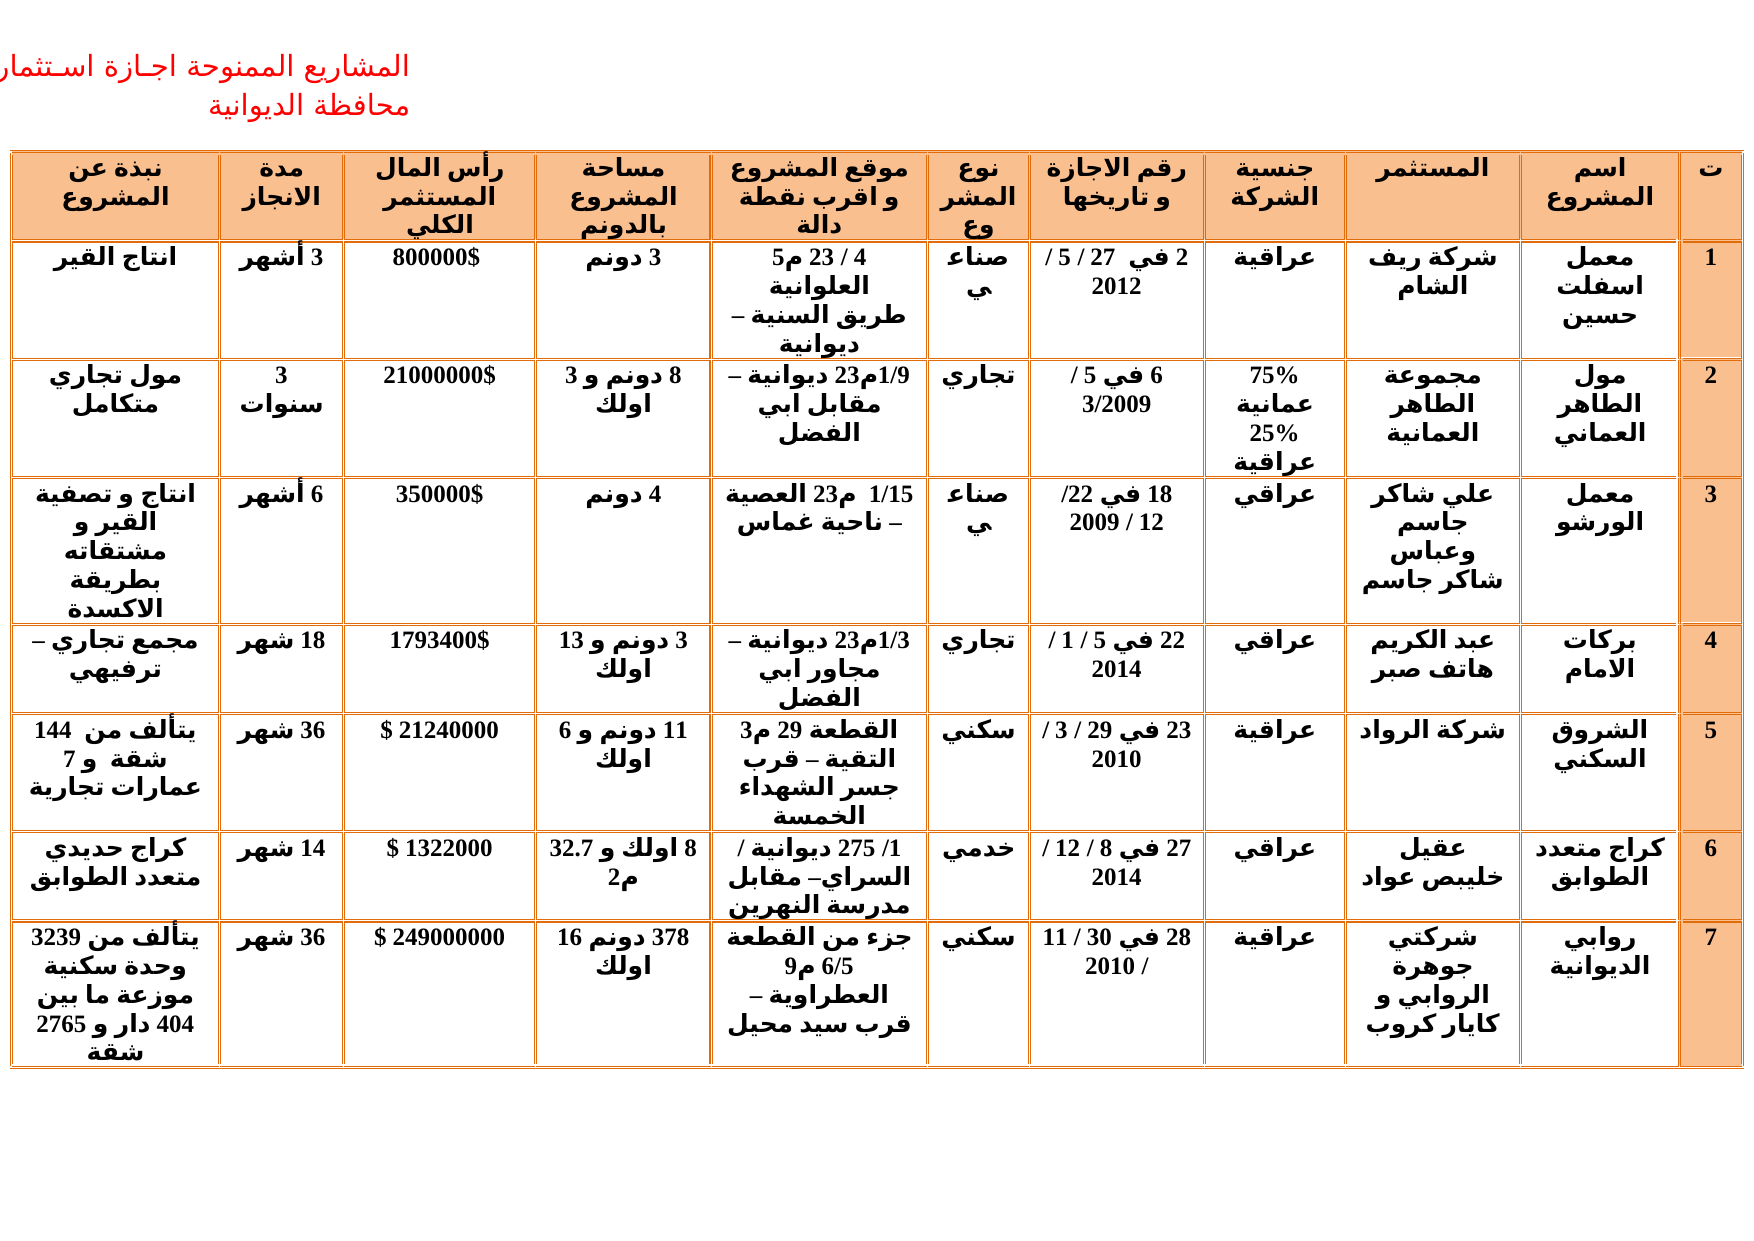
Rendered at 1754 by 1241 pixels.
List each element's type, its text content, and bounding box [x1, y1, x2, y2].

table_cell صناعي [929, 243, 1028, 357]
table_cell 2 [1681, 358, 1741, 476]
table_cell 18 في 22/ 12 / 2009 [1031, 479, 1203, 622]
table_cell عقيل خليبص عواد [1347, 833, 1519, 919]
table_cell 4 [1681, 623, 1741, 712]
table_cell 22 في 5 / 1 / 2014 [1031, 626, 1203, 712]
table_cell معمل الورشو [1522, 476, 1678, 622]
table_cell 249000000 $ [344, 919, 536, 1066]
table_cell 3 [1681, 476, 1741, 622]
table_header ت [1681, 153, 1742, 239]
table_cell عراقية [1206, 715, 1344, 830]
table_cell 3 دونم [537, 243, 709, 357]
table_cell كراج حديدي متعدد الطوابق [13, 833, 218, 919]
table_cell انتاج و تصفية القير و مشتقاته بطريقة الاكسدة [13, 479, 218, 622]
table_cell 4 دونم [537, 479, 709, 622]
table_cell 8 دونم و 3 اولك [537, 361, 709, 476]
table_header مدة الانجاز [219, 151, 344, 239]
table_cell 6 أشهر [221, 479, 342, 622]
table_cell 75% عمانية 25% عراقية [1206, 361, 1344, 476]
table_cell 6 في 5 / 3/2009 [1031, 361, 1203, 476]
table_cell عبد الكريم هاتف صبر [1347, 626, 1519, 712]
table_cell 1/15 م23 العصية – ناحية غماس [713, 479, 926, 622]
table_cell روابي الديوانية [1520, 919, 1679, 1066]
table_cell 23 في 29 / 3 / 2010 [1031, 715, 1203, 830]
table_cell 4 / 23 م5 العلوانية طريق السنية – ديوانية [713, 243, 926, 357]
table_cell صناعي [929, 479, 1028, 622]
table_cell علي شاكر جاسم وعباس شاكر جاسم [1347, 479, 1519, 622]
table_cell 11 دونم و 6 اولك [537, 715, 709, 830]
table_cell يتألف من 3239 وحدة سكنية موزعة ما بين 404 دار و 2765 شقة [12, 923, 219, 1066]
table_cell عراقية [1204, 922, 1345, 1066]
table_header جنسية الشركة [1204, 153, 1345, 239]
table_header موقع المشروع و اقرب نقطة دالة [711, 151, 928, 239]
table_cell 1/3م23 ديوانية – مجاور ابي الفضل [713, 626, 926, 712]
table_header نبذة عن المشروع [12, 153, 219, 239]
table_header رأس المال المستثمر الكلي [344, 151, 536, 239]
table_header نوع المشروع [928, 153, 1029, 239]
table_header المستثمر [1345, 153, 1520, 239]
table_cell يتألف من 144 شقة و 7 عمارات تجارية [13, 715, 218, 830]
table_cell انتاج القير [13, 243, 218, 357]
table_cell 2 في 27 / 5 / 2012 [1031, 243, 1203, 357]
table_cell 5 [1681, 712, 1741, 830]
table_header مساحة المشروع بالدونم [536, 153, 711, 239]
table_cell كراج متعدد الطوابق [1520, 830, 1679, 919]
table_cell 36 شهر [221, 715, 342, 830]
table_cell شركة ريف الشام [1347, 243, 1519, 357]
table_cell عراقي [1206, 833, 1344, 919]
table_cell 3 سنوات [221, 361, 342, 476]
table_cell 8 اولك و 32.7 م2 [537, 833, 709, 919]
table_cell 21240000 $ [345, 715, 534, 830]
table_cell عراقية [1206, 243, 1344, 357]
table_cell سكني [929, 715, 1028, 830]
table_cell جزء من القطعة 6/5 م9 العطراوية – قرب سيد محيل [711, 919, 928, 1066]
table_cell بركات الامام [1522, 623, 1678, 712]
table_cell 36 شهر [219, 919, 344, 1066]
table_cell 3 أشهر [221, 243, 342, 357]
table_cell 21000000$ [345, 361, 534, 476]
table_cell 18 شهر [221, 626, 342, 712]
table_cell 800000$ [345, 243, 534, 357]
table_cell 1/9م23 ديوانية – مقابل ابي الفضل [713, 361, 926, 476]
table_cell 1 [1679, 239, 1742, 357]
table_cell عراقي [1206, 479, 1344, 622]
table_cell مول الطاهر العماني [1522, 358, 1678, 476]
table_cell 7 [1679, 919, 1742, 1066]
table_header رقم الاجازة و تاريخها [1029, 153, 1204, 239]
table_cell 350000$ [345, 479, 534, 622]
table_cell مجموعة الطاهر العمانية [1347, 361, 1519, 476]
table_cell القطعة 29 م3 التقية – قرب جسر الشهداء الخمسة [713, 715, 926, 830]
table_cell مول تجاري متكامل [13, 361, 218, 476]
table_cell 1793400$ [345, 626, 534, 712]
table_cell خدمي [929, 833, 1028, 919]
table_cell عراقي [1206, 626, 1344, 712]
table_cell شركة الرواد [1347, 715, 1519, 830]
table_cell 27 في 8 / 12 / 2014 [1031, 833, 1203, 919]
table_header اسم المشروع [1520, 153, 1678, 239]
table_cell 1322000 $ [345, 833, 534, 919]
table_cell مجمع تجاري – ترفيهي [13, 626, 218, 712]
table_cell 6 [1679, 830, 1742, 919]
table_cell شركتي جوهرة الروابي و كايار كروب [1345, 922, 1520, 1066]
table_cell سكني [928, 923, 1029, 1066]
table_cell معمل اسفلت حسين [1520, 239, 1679, 357]
table_cell الشروق السكني [1522, 712, 1678, 830]
table_cell تجاري [929, 626, 1028, 712]
table_cell 14 شهر [221, 833, 342, 919]
table_cell 378 دونم 16 اولك [536, 923, 711, 1066]
table_cell 28 في 30 / 11 / 2010 [1029, 922, 1204, 1066]
table_cell 3 دونم و 13 اولك [537, 626, 709, 712]
table_cell تجاري [929, 361, 1028, 476]
table_cell 1/ 275 ديوانية / السراي– مقابل مدرسة النهرين [713, 833, 926, 919]
